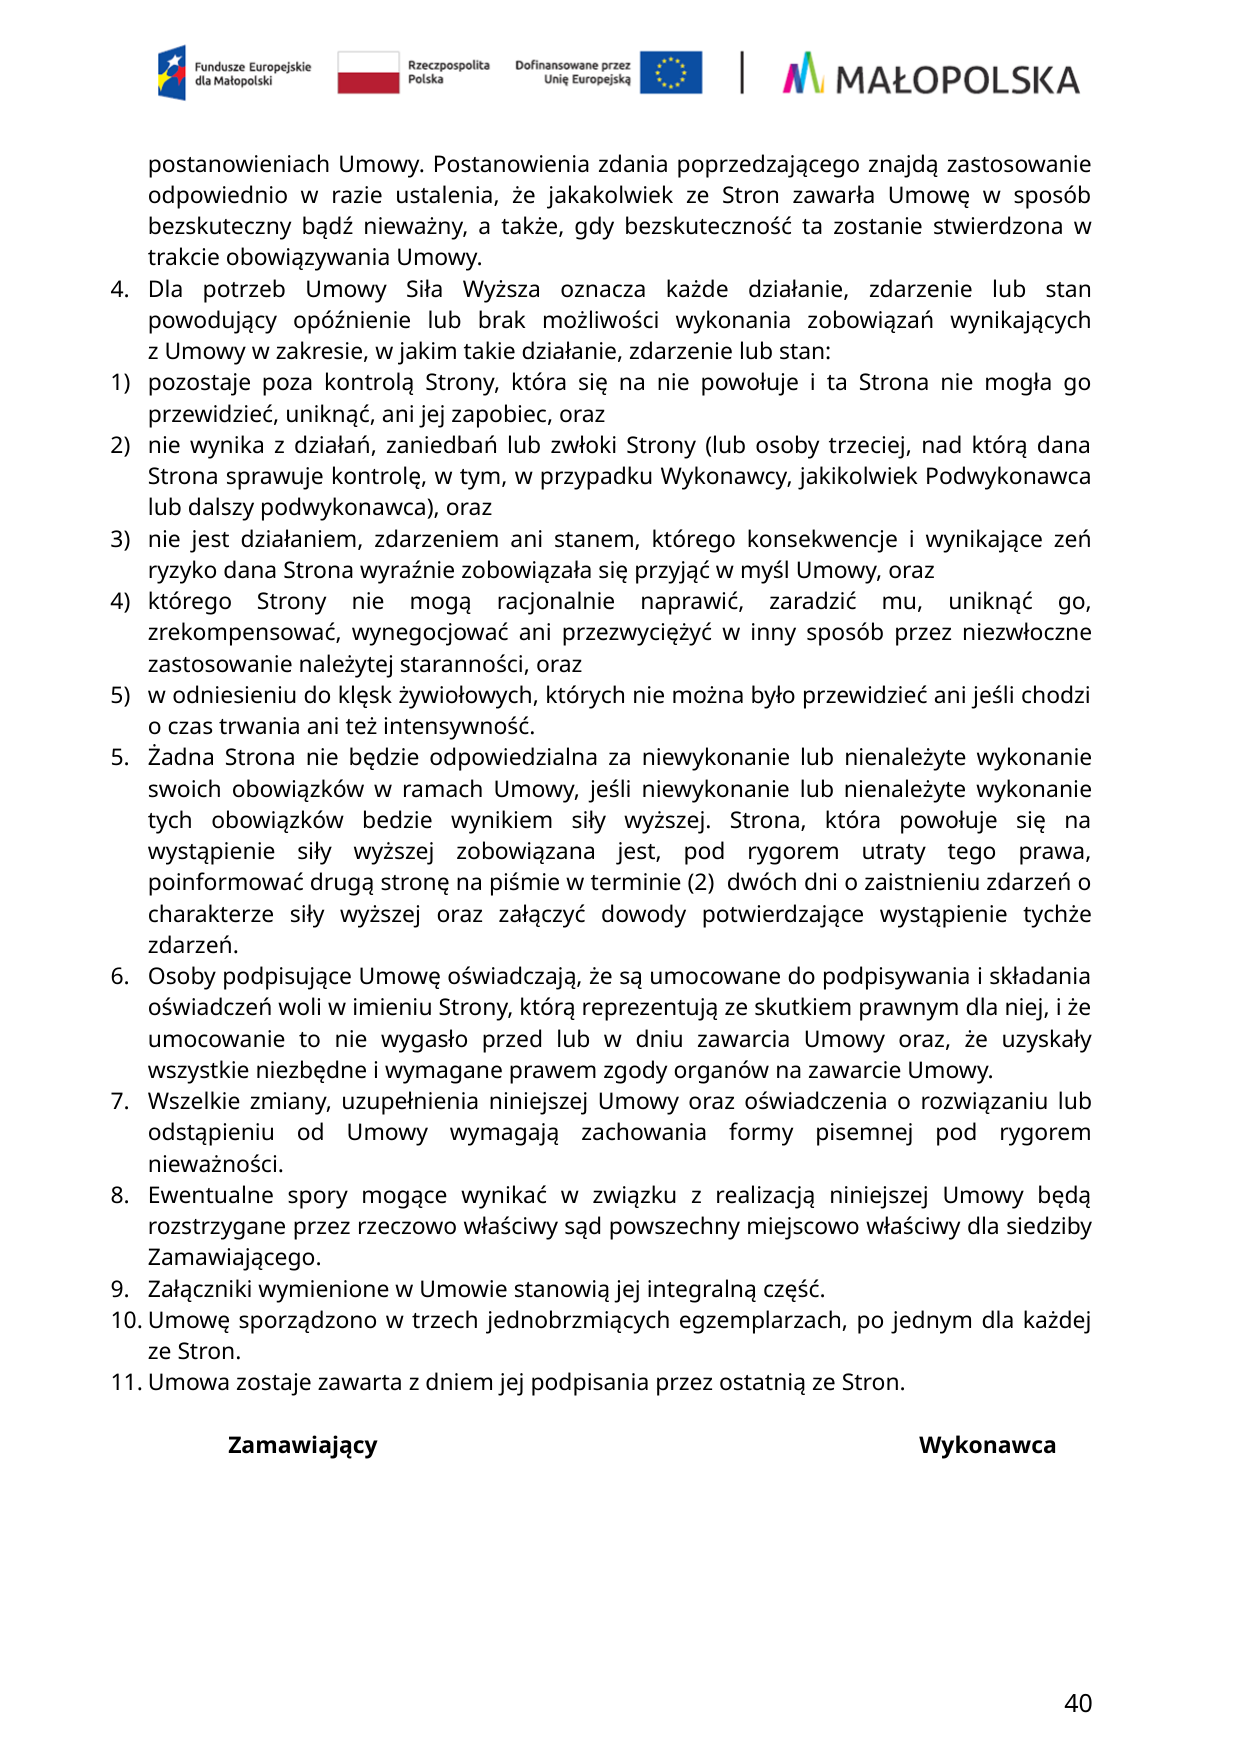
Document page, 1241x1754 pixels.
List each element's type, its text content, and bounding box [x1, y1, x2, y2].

list w odniesieniu do klęsk żywiołowych, których nie można było przewidzieć ani jeśli chodzi o czas trwania ani też intensywność. [110, 679, 1093, 741]
list którego Strony nie mogą racjonalnie naprawić, zaradzić mu, uniknąć go, zrekompensować, wynegocjować ani przezwyciężyć w inny sposób przez niezwłoczne zastosowanie należytej staranności, oraz [110, 585, 1093, 679]
picture [147, 34, 1093, 111]
list Osoby podpisujące Umowę oświadczają, że są umocowane do podpisywania i składania oświadczeń woli w imieniu Strony, którą reprezentują ze skutkiem prawnym dla niej, i że umocowanie to nie wygasło przed lub w dniu zawarcia Umowy oraz, że uzyskały wszystkie niezbędne i wymagane prawem zgody organów na zawarcie Umowy. [110, 960, 1093, 1085]
list Umowa zostaje zawarta z dniem jej podpisania przez ostatnią ze Stron. [110, 1366, 1093, 1398]
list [110, 148, 1093, 273]
list Dla potrzeb Umowy Siła Wyższa oznacza każde działanie, zdarzenie lub stan powodujący opóźnienie lub brak możliwości wykonania zobowiązań wynikających z Umowy w zakresie, w jakim takie działanie, zdarzenie lub stan: [110, 273, 1093, 366]
text Zamawiający Wykonawca [148, 1429, 1138, 1460]
list Umowę sporządzono w trzech jednobrzmiących egzemplarzach, po jednym dla każdej ze Stron. [110, 1304, 1093, 1366]
list pozostaje poza kontrolą Strony, która się na nie powołuje i ta Strona nie mogła go przewidzieć, uniknąć, ani jej zapobiec, oraz [110, 366, 1093, 429]
list nie jest działaniem, zdarzeniem ani stanem, którego konsekwencje i wynikające zeń ryzyko dana Strona wyraźnie zobowiązała się przyjąć w myśl Umowy, oraz [110, 523, 1093, 585]
list nie wynika z działań, zaniedbań lub zwłoki Strony (lub osoby trzeciej, nad którą dana Strona sprawuje kontrolę, w tym, w przypadku Wykonawcy, jakikolwiek Podwykonawca lub dalszy podwykonawca), oraz [110, 429, 1093, 523]
list Żadna Strona nie będzie odpowiedzialna za niewykonanie lub nienależyte wykonanie swoich obowiązków w ramach Umowy, jeśli niewykonanie lub nienależyte wykonanie tych obowiązków bedzie wynikiem siły wyższej. Strona, która powołuje się na wystąpienie siły wyższej zobowiązana jest, pod rygorem utraty tego prawa, poinformować drugą stronę na piśmie w terminie (2) dwóch dni o zaistnieniu zdarzeń o charakterze siły wyższej oraz załączyć dowody potwierdzające wystąpienie tychże zdarzeń. [110, 741, 1093, 960]
list Ewentualne spory mogące wynikać w związku z realizacją niniejszej Umowy będą rozstrzygane przez rzeczowo właściwy sąd powszechny miejscowo właściwy dla siedziby Zamawiającego. [110, 1179, 1093, 1273]
list Załączniki wymienione w Umowie stanowią jej integralną część. [110, 1273, 1093, 1304]
list Wszelkie zmiany, uzupełnienia niniejszej Umowy oraz oświadczenia o rozwiązaniu lub odstąpieniu od Umowy wymagają zachowania formy pisemnej pod rygorem nieważności. [110, 1085, 1093, 1179]
